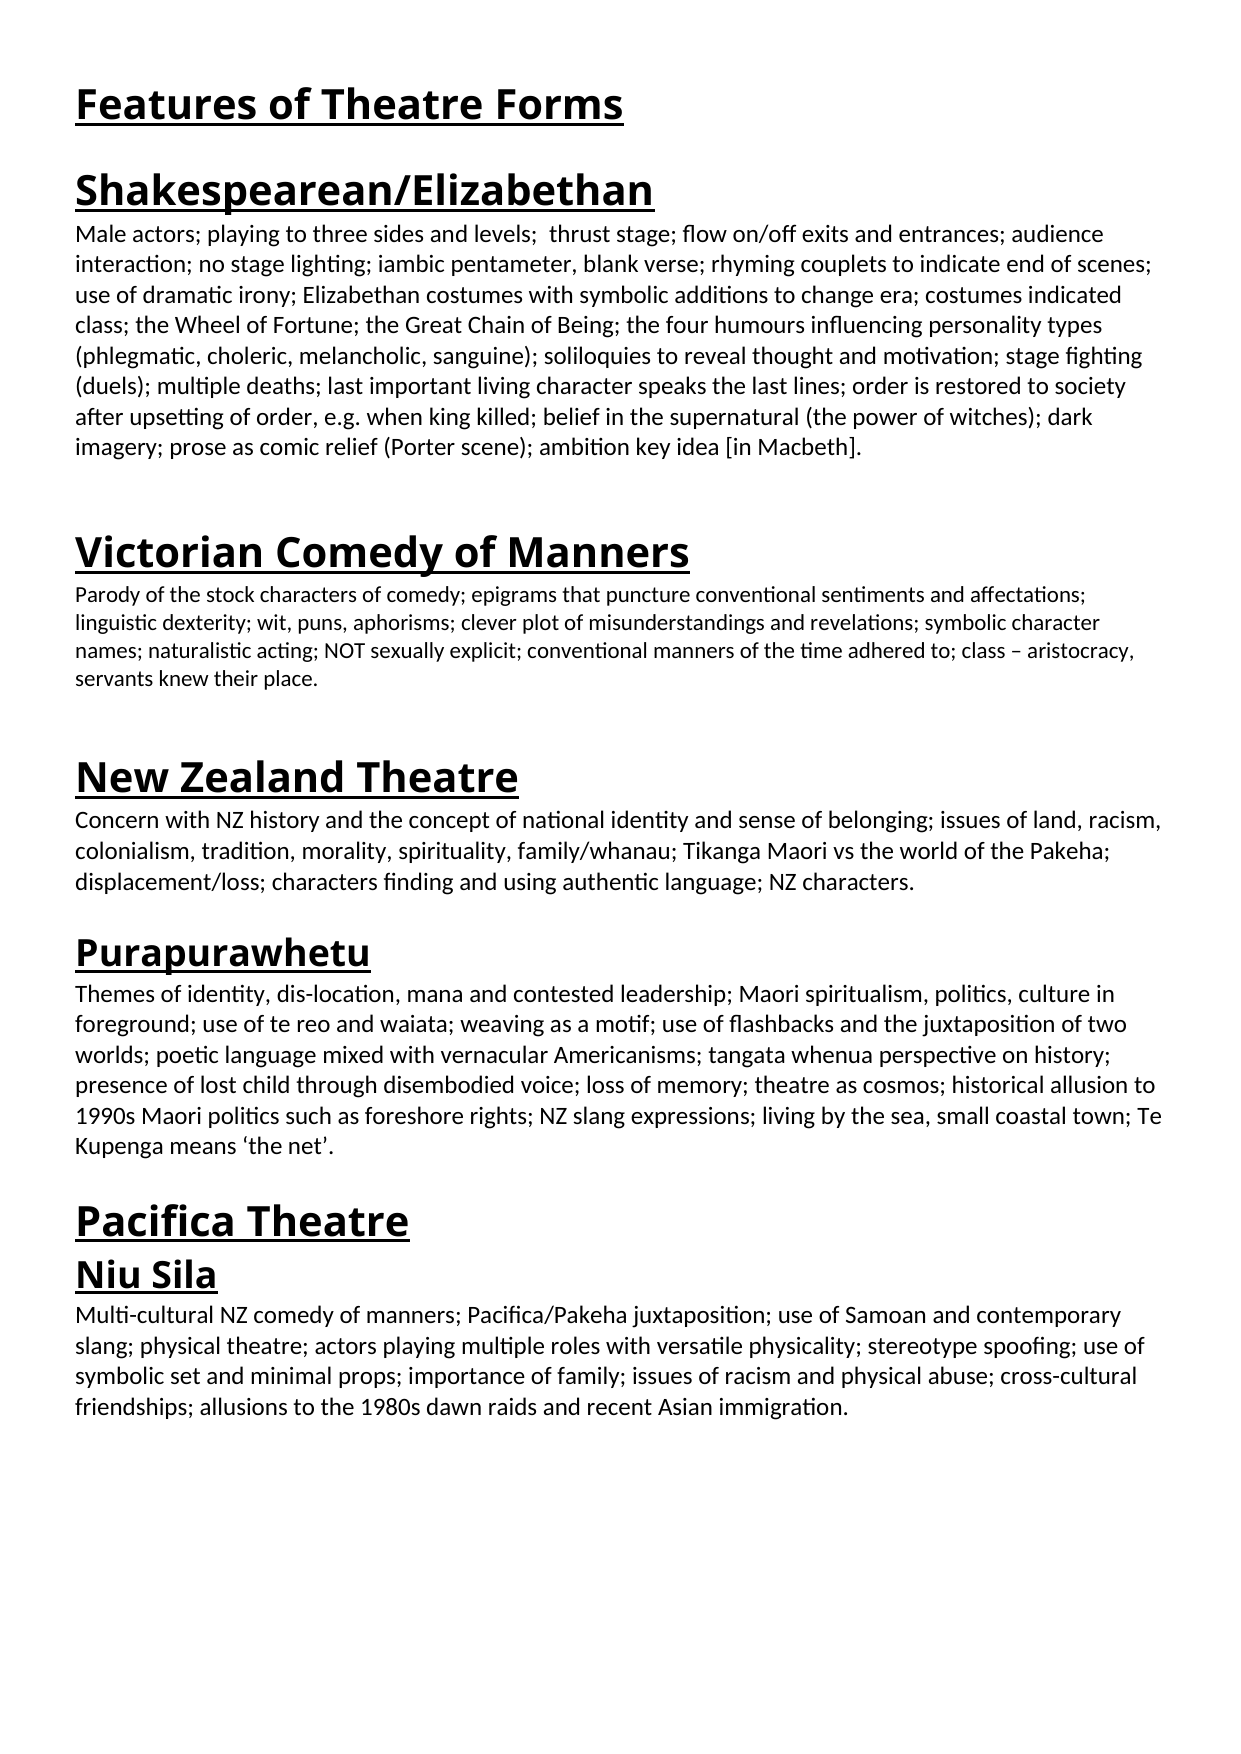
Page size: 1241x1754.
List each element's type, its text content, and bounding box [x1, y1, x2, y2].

text Male actors; playing to three sides and levels; thrust stage; flow on/off exits and entrances; audience interaction; no stage lighting; iambic pentameter, blank verse; rhyming couplets to indicate end of scenes; use of dramatic irony; Elizabethan costumes with symbolic additions to change era; costumes indicated class; the Wheel of Fortune; the Great Chain of Being; the four humours influencing personality types (phlegmatic, choleric, melancholic, sanguine); soliloquies to reveal thought and motivation; stage fighting (duels); multiple deaths; last important living character speaks the last lines; order is restored to society after upsetting of order, e.g. when king killed; belief in the supernatural (the power of witches); dark imagery; prose as comic relief (Porter scene); ambition key idea [in Macbeth]. [75, 218, 1165, 462]
text Multi-cultural NZ comedy of manners; Pacifica/Pakeha juxtaposition; use of Samoan and contemporary slang; physical theatre; actors playing multiple roles with versatile physicality; stereotype spoofing; use of symbolic set and minimal props; importance of family; issues of racism and physical abuse; cross-cultural friendships; allusions to the 1980s dawn raids and recent Asian immigration. [75, 1299, 1165, 1421]
text Victorian Comedy of Manners [75, 523, 1165, 580]
text Parody of the stock characters of comedy; epigrams that puncture conventional sentiments and affectations; linguistic dexterity; wit, puns, aphorisms; clever plot of misunderstandings and revelations; symbolic character names; naturalistic acting; NOT sexually explicit; conventional manners of the time adhered to; class – aristocracy, servants knew their place. [75, 580, 1165, 692]
text Pacifica Theatre [75, 1191, 1165, 1248]
text Features of Theatre Forms [75, 75, 1165, 132]
text Purapurawhetu [75, 927, 1165, 978]
text Niu Sila [75, 1248, 1165, 1299]
text Themes of identity, dis-location, mana and contested leadership; Maori spiritualism, politics, culture in foreground; use of te reo and waiata; weaving as a motif; use of flashbacks and the juxtaposition of two worlds; poetic language mixed with vernacular Americanisms; tangata whenua perspective on history; presence of lost child through disembodied voice; loss of memory; theatre as cosmos; historical allusion to 1990s Maori politics such as foreshore rights; NZ slang expressions; living by the sea, small coastal town; Te Kupenga means ‘the net’. [75, 978, 1165, 1161]
text Concern with NZ history and the concept of national identity and sense of belonging; issues of land, racism, colonialism, tradition, morality, spirituality, family/whanau; Tikanga Maori vs the world of the Pakeha; displacement/loss; characters finding and using authentic language; NZ characters. [75, 805, 1165, 896]
text New Zealand Theatre [75, 748, 1165, 805]
text Shakespearean/Elizabethan [75, 161, 1165, 218]
